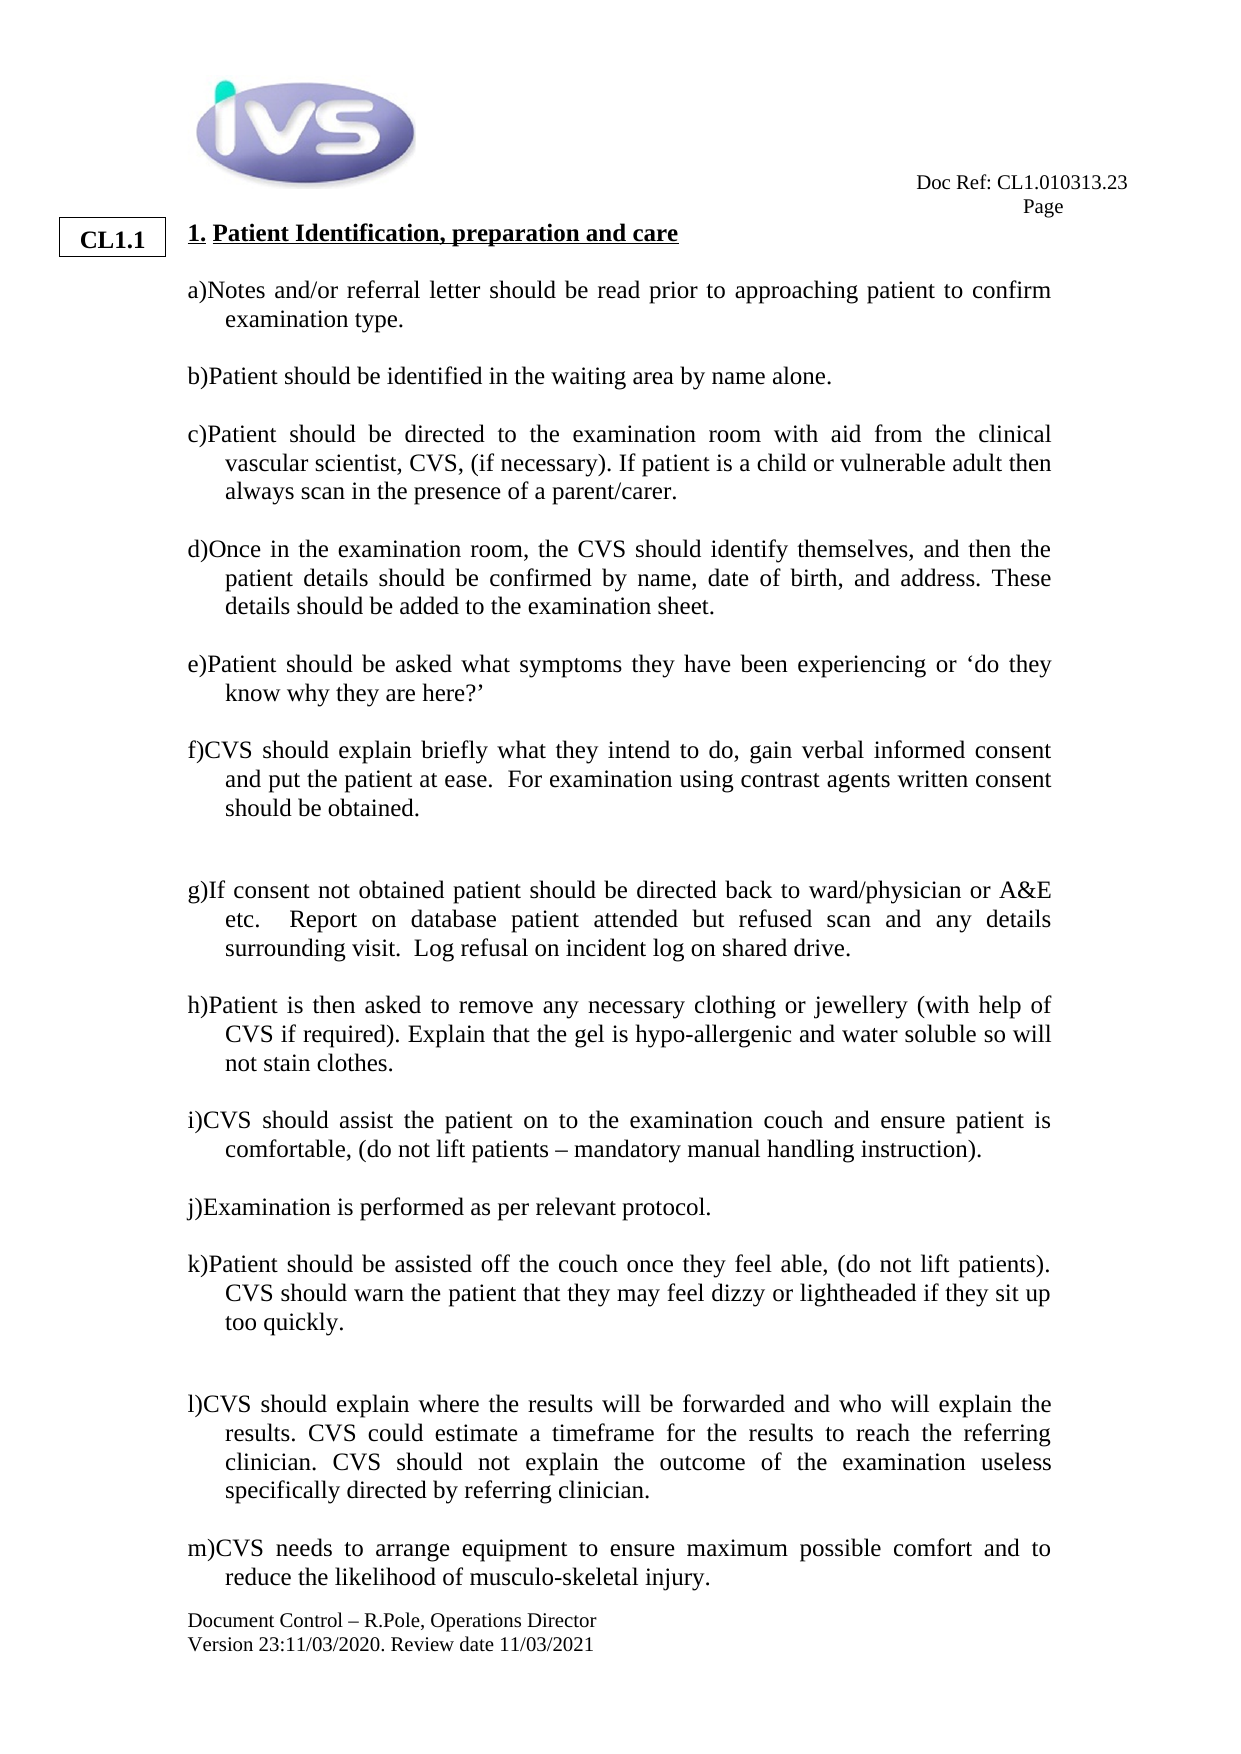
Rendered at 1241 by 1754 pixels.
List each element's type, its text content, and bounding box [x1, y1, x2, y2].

list If consent not obtained patient should be directed back to ward/physician or A&E etc. Report on database patient attended but refused scan and any details surrounding visit. Log refusal on incident log on shared drive. [187, 875, 1053, 962]
text 1. Patient Identification, preparation and care [187, 218, 1053, 246]
list CVS needs to arrange equipment to ensure maximum possible comfort and to reduce the likelihood of musculo-skeletal injury. [187, 1533, 1053, 1590]
list CVS should explain briefly what they intend to do, gain verbal informed consent and put the patient at ease. For examination using contrast agents written consent should be obtained. [187, 735, 1053, 821]
list Once in the examination room, the CVS should identify themselves, and then the patient details should be confirmed by name, date of birth, and address. These details should be added to the examination sheet. [187, 534, 1053, 620]
picture [187, 75, 416, 189]
list CVS should explain where the results will be forwarded and who will explain the results. CVS could estimate a timeframe for the results to reach the referring clinician. CVS should not explain the outcome of the examination useless specifically directed by referring clinician. [187, 1389, 1053, 1504]
list Patient should be assisted off the couch once they feel able, (do not lift patients). CVS should warn the patient that they may feel dizzy or lightheaded if they sit up too quickly. [187, 1249, 1053, 1335]
list Patient is then asked to remove any necessary clothing or jewellery (with help of CVS if required). Explain that the gel is hypo-allergenic and water soluble so will not stain clothes. [187, 990, 1053, 1077]
list Patient should be identified in the waiting area by name alone. [187, 361, 1053, 390]
list CVS should assist the patient on to the examination couch and ensure patient is comfortable, (do not lift patients – mandatory manual handling instruction). [187, 1105, 1053, 1163]
list Examination is performed as per relevant protocol. [187, 1192, 1053, 1220]
list Patient should be directed to the examination room with aid from the clinical vascular scientist, CVS, (if necessary). If patient is a child or vulnerable adult then always scan in the presence of a parent/carer. [187, 419, 1053, 505]
list Patient should be asked what symptoms they have been experiencing or ‘do they know why they are here?’ [187, 649, 1053, 706]
list Notes and/or referral letter should be read prior to approaching patient to confirm examination type. [187, 275, 1053, 333]
